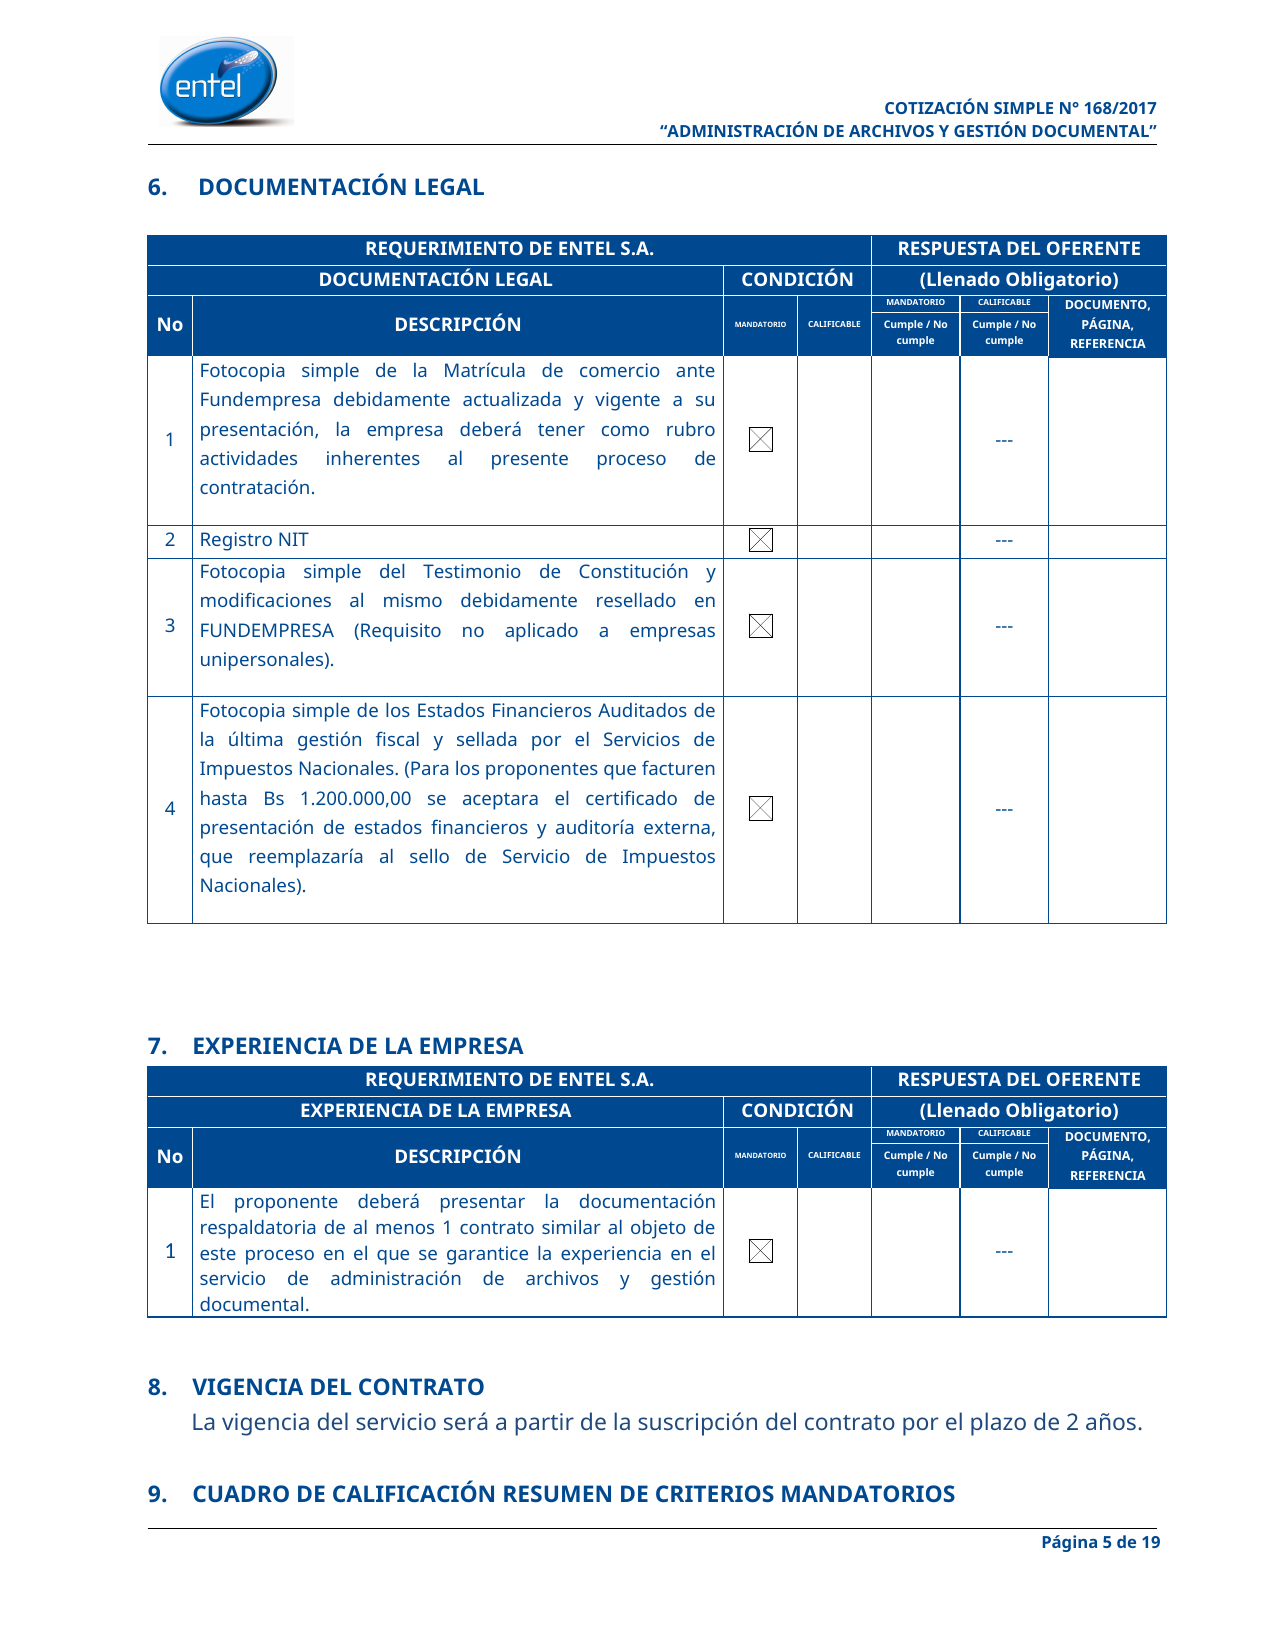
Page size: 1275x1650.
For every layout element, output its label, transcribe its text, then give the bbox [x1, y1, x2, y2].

table_cell [1049, 697, 1166, 923]
table_cell CONDICIÓN [724, 1097, 871, 1127]
table_header RESPUESTA DEL OFERENTE [872, 1067, 1166, 1096]
table_cell 2 [148, 526, 192, 557]
table_cell [798, 697, 871, 923]
list DOCUMENTACIÓN LEGAL [148, 171, 1157, 202]
table_cell [872, 358, 959, 524]
table_cell MANDATORIO [724, 296, 797, 356]
table_cell Fotocopia simple de los Estados Financieros Auditados de la última gestión fiscal y sellada por el Servicios de Impuestos Nacionales. (Para los proponentes que facturen hasta Bs 1.200.000,00 se aceptara el certificado de presentación de estados financieros y auditoría externa, que reemplazaría al sello de Servicio de Impuestos Nacionales). [193, 697, 723, 923]
table_cell [798, 526, 871, 557]
table_cell MANDATORIO [724, 1128, 797, 1188]
picture [159, 36, 295, 127]
table_cell MANDATORIO [872, 1128, 959, 1143]
table_cell [798, 358, 871, 524]
table_cell DOCUMENTACIÓN LEGAL [148, 266, 723, 295]
table_cell --- [961, 697, 1048, 923]
table_cell (Llenado Obligatorio) [872, 266, 1166, 295]
table_cell MANDATORIO [872, 296, 959, 312]
table_cell [724, 526, 797, 557]
table_header RESPUESTA DEL OFERENTE [872, 236, 1166, 265]
table_cell [798, 1189, 871, 1316]
list CUADRO DE CALIFICACIÓN RESUMEN DE CRITERIOS MANDATORIOS [148, 1478, 1157, 1509]
list VIGENCIA DEL CONTRATO [148, 1370, 1157, 1402]
table_cell [1049, 358, 1166, 524]
table_cell CALIFICABLE [961, 1128, 1048, 1143]
table_cell [1049, 1189, 1166, 1316]
table_cell Cumple / No cumple [872, 1144, 959, 1188]
table_cell [872, 559, 959, 696]
table_cell --- [961, 358, 1048, 524]
table_cell 3 [148, 559, 192, 696]
table_cell [724, 559, 797, 696]
list La vigencia del servicio será a partir de la suscripción del contrato por el plazo de 2 años. [185, 1406, 1157, 1438]
table_cell Registro NIT [193, 526, 723, 557]
table_cell Cumple / No cumple [872, 313, 959, 356]
table_cell No [148, 1128, 192, 1188]
table_cell Cumple / No cumple [961, 313, 1048, 356]
table_cell (Llenado Obligatorio) [872, 1097, 1166, 1127]
table_cell CALIFICABLE [961, 296, 1048, 312]
table_cell El proponente deberá presentar la documentación respaldatoria de al menos 1 contrato similar al objeto de este proceso en el que se garantice la experiencia en el servicio de administración de archivos y gestión documental. [193, 1189, 723, 1316]
table_cell 4 [148, 697, 192, 923]
table_cell --- [961, 526, 1048, 557]
table_cell CALIFICABLE [798, 1128, 871, 1188]
table_cell No [148, 296, 192, 356]
table_cell [724, 697, 797, 923]
table_cell CONDICIÓN [724, 266, 871, 295]
table_cell [1049, 559, 1166, 696]
table_cell DOCUMENTO, PÁGINA, REFERENCIA [1049, 296, 1166, 356]
table_cell DESCRIPCIÓN [193, 1128, 723, 1188]
table_cell [872, 526, 959, 557]
table_cell CALIFICABLE [798, 296, 871, 356]
table_cell DESCRIPCIÓN [193, 296, 723, 356]
table_cell [724, 1189, 797, 1316]
table_cell [872, 697, 959, 923]
table_cell [798, 559, 871, 696]
table_cell [872, 1189, 959, 1316]
list EXPERIENCIA DE LA EMPRESA [148, 1030, 1157, 1061]
table_cell 1 [148, 358, 192, 524]
table_cell [724, 358, 797, 524]
table_cell DOCUMENTO, PÁGINA, REFERENCIA [1049, 1128, 1166, 1188]
table_cell --- [961, 559, 1048, 696]
table_cell --- [961, 1189, 1048, 1316]
table_cell [1049, 526, 1166, 557]
table_header REQUERIMIENTO DE ENTEL S.A. [148, 1067, 871, 1096]
table_header REQUERIMIENTO DE ENTEL S.A. [148, 236, 871, 265]
table_cell EXPERIENCIA DE LA EMPRESA [148, 1097, 723, 1127]
table_cell Fotocopia simple de la Matrícula de comercio ante Fundempresa debidamente actualizada y vigente a su presentación, la empresa deberá tener como rubro actividades inherentes al presente proceso de contratación. [193, 358, 723, 524]
table_cell 1 [148, 1189, 192, 1316]
table_cell Cumple / No cumple [961, 1144, 1048, 1188]
table_cell Fotocopia simple del Testimonio de Constitución y modificaciones al mismo debidamente resellado en FUNDEMPRESA (Requisito no aplicado a empresas unipersonales). [193, 559, 723, 696]
